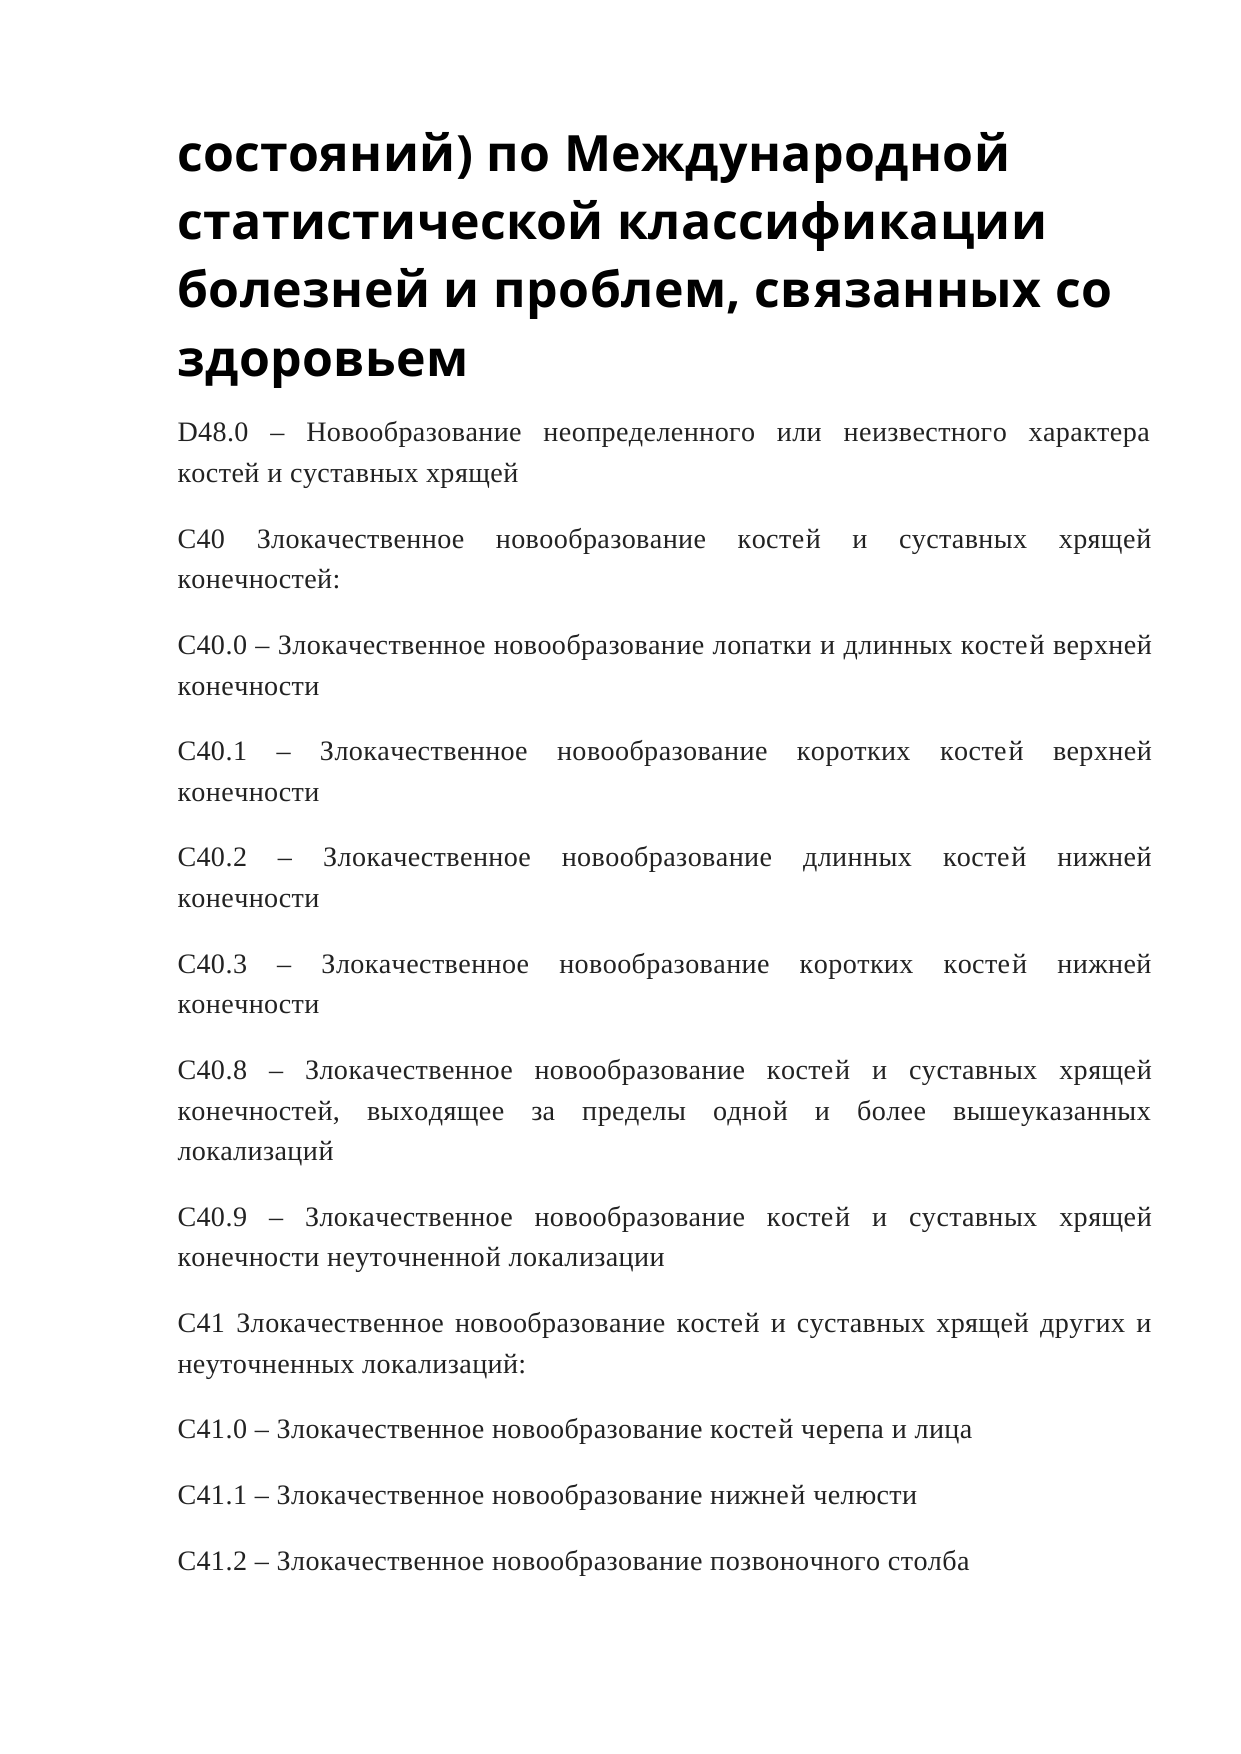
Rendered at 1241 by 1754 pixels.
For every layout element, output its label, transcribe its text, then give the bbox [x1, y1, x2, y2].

text C40.3 – Злокачественное новообразование коротких костей нижней конечности [177, 938, 1152, 1020]
text C40.2 – Злокачественное новообразование длинных костей нижней конечности [177, 832, 1152, 913]
text C41.0 – Злокачественное новообразование костей черепа и лица [177, 1404, 1152, 1445]
text D48.0 – Новообразование неопределенного или неизвестного характера костей и суставных хрящей [177, 407, 1152, 488]
text C41.1 – Злокачественное новообразование нижней челюсти [177, 1470, 1152, 1510]
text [177, 118, 1152, 391]
text С41 Злокачественное новообразование костей и суставных хрящей других и неуточненных локализаций: [177, 1298, 1152, 1379]
text C40.1 – Злокачественное новообразование коротких костей верхней конечности [177, 726, 1152, 807]
text C40.8 – Злокачественное новообразование костей и суставных хрящей конечностей, выходящее за пределы одной и более вышеуказанных локализаций [177, 1045, 1152, 1167]
text C40.0 – Злокачественное новообразование лопатки и длинных костей верхней конечности [177, 620, 1152, 701]
text C41.2 – Злокачественное новообразование позвоночного столба [177, 1535, 1152, 1576]
text C40.9 – Злокачественное новообразование костей и суставных хрящей конечности неуточненной локализации [177, 1192, 1152, 1273]
text С40 Злокачественное новообразование костей и суставных хрящей конечностей: [177, 513, 1152, 595]
